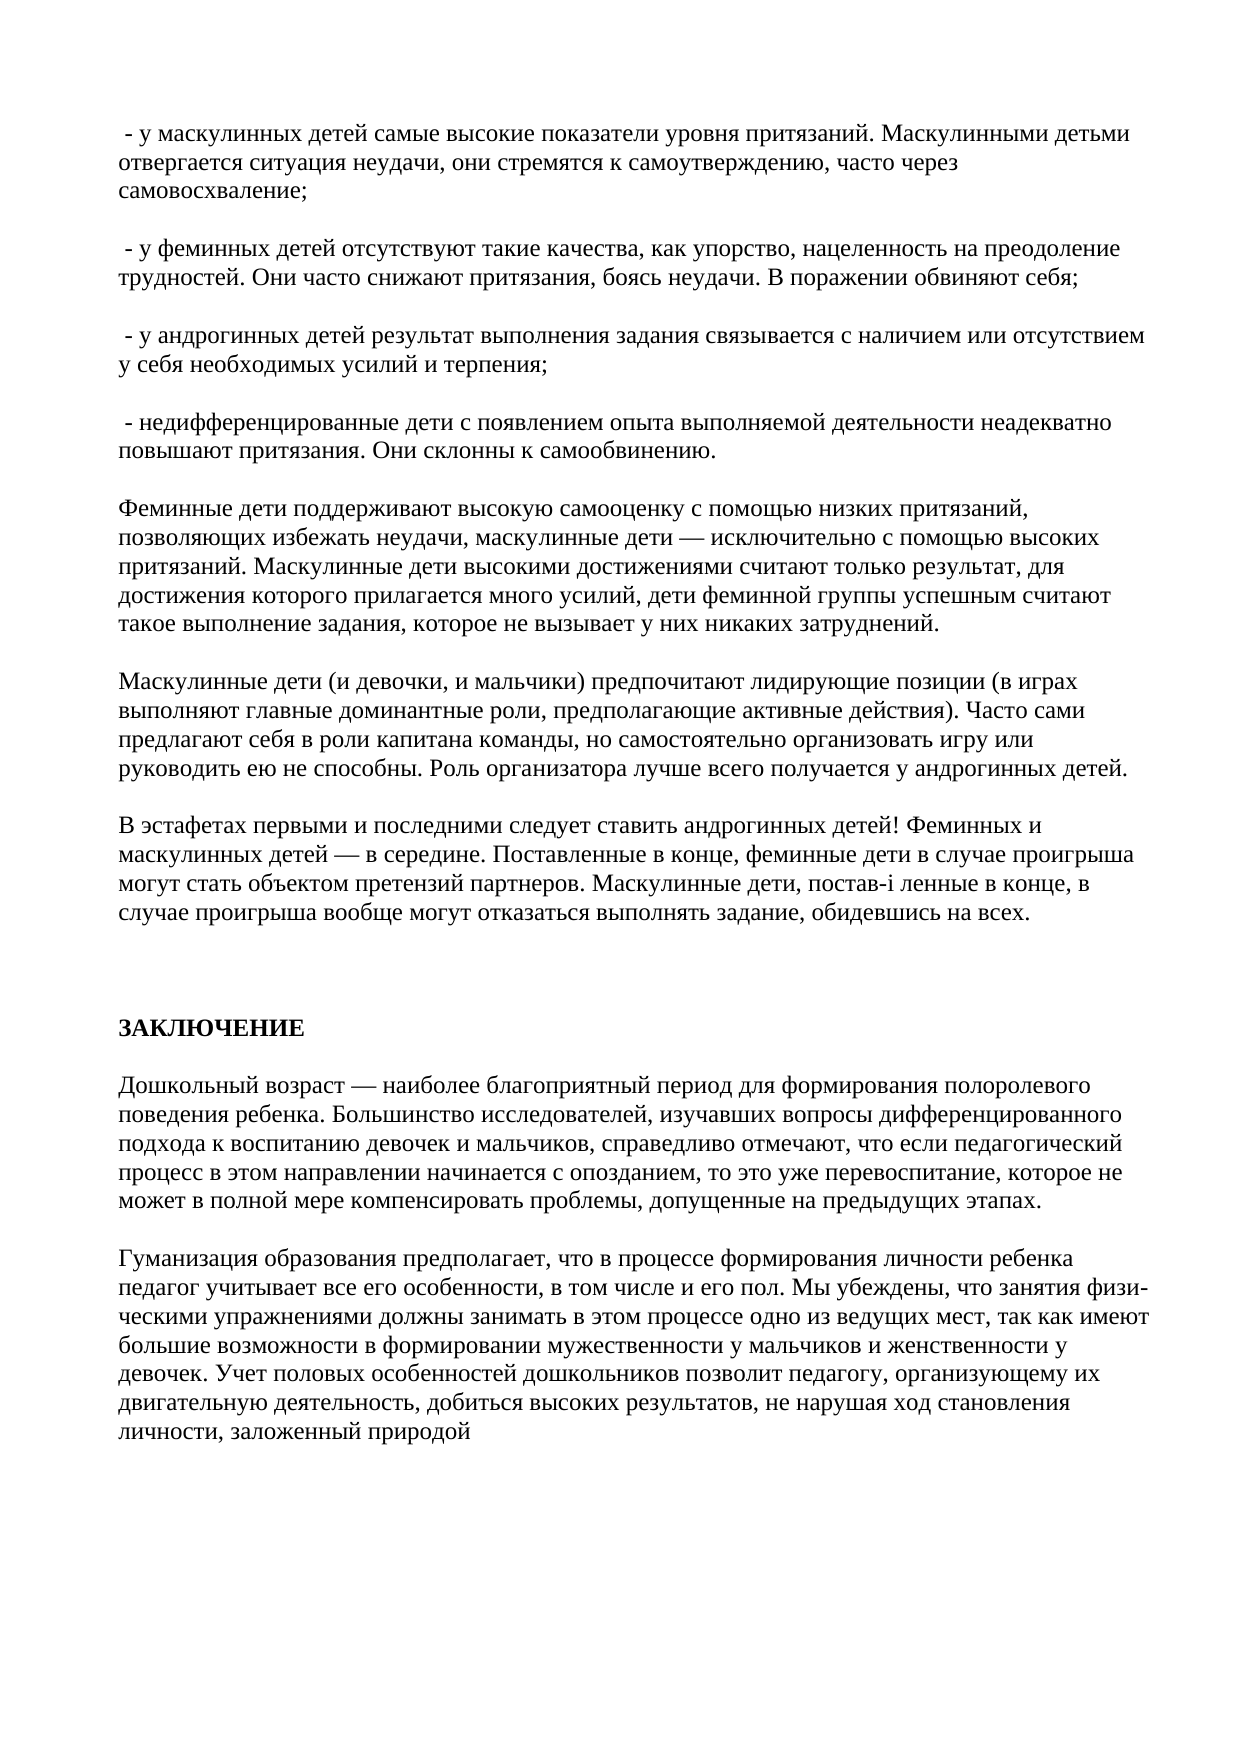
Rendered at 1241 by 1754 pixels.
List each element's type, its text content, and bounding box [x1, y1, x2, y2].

text Феминные дети поддерживают высокую самооценку с помощью низких притязаний, позволяющих избежать неудачи, маскулинные дети — исключительно с помощью высоких притязаний. Маскулинные дети высокими достижениями считают только результат, для достижения которого прилагается много усилий, дети феминной группы успешным считают такое выполнение задания, которое не вызывает у них никаких затруднений. [118, 493, 1152, 637]
text Маскулинные дети (и девочки, и мальчики) предпочитают лидирующие позиции (в играх выполняют главные доминантные роли, предполагающие активные действия). Часто сами предлагают себя в роли капитана команды, но самостоятельно организовать игру или руководить ею не способны. Роль организатора лучше всего получается у андрогинных детей. [118, 666, 1152, 781]
text ЗАКЛЮЧЕНИЕ [118, 1013, 1152, 1041]
text Дошкольный возраст — наиболее благоприятный период для формирования полоролевого поведения ребенка. Большинство исследователей, изучавших вопросы дифференцированного подхода к воспитанию девочек и мальчиков, справедливо отмечают, что если педагогический процесс в этом направлении начинается с опозданием, то это уже перевоспитание, которое не может в полной мере компенсировать проблемы, допущенные на предыдущих этапах. [118, 1071, 1152, 1214]
text - у маскулинных детей самые высокие показатели уровня притязаний. Маскулинными детьми отвергается ситуация неудачи, они стремятся к самоутверждению, часто через самовосхваление; [118, 118, 1152, 204]
text - у андрогинных детей результат выполнения задания связывается с наличием или отсутствием у себя необходимых усилий и терпения; [118, 320, 1152, 378]
text В эстафетах первыми и последними следует ставить андрогинных детей! Феминных и маскулинных детей — в середине. Поставленные в конце, феминные дети в случае проигрыша могут стать объектом претензий партнеров. Маскулинные дети, постав-i ленные в конце, в случае проигрыша вообще могут отказаться выполнять задание, обидевшись на всех. [118, 811, 1152, 926]
text - недифференцированные дети с появлением опыта выполняемой деятельности неадекватно повышают притязания. Они склонны к самообвинению. [118, 407, 1152, 464]
text - у феминных детей отсутствуют такие качества, как упорство, нацеленность на преодоление трудностей. Они часто снижают притязания, боясь неудачи. В поражении обвиняют себя; [118, 233, 1152, 291]
text Гуманизация образования предполагает, что в процессе формирования личности ребенка педагог учитывает все его особенности, в том числе и его пол. Мы убеждены, что занятия физическими упражнениями должны занимать в этом процессе одно из ведущих мест, так как имеют большие возможности в формировании мужественности у мальчиков и женственности у девочек. Учет половых особенностей дошкольников позволит педагогу, организующему их двигательную деятельность, добиться высоких результатов, не нарушая ход становления личности, заложенный природой [118, 1243, 1152, 1445]
